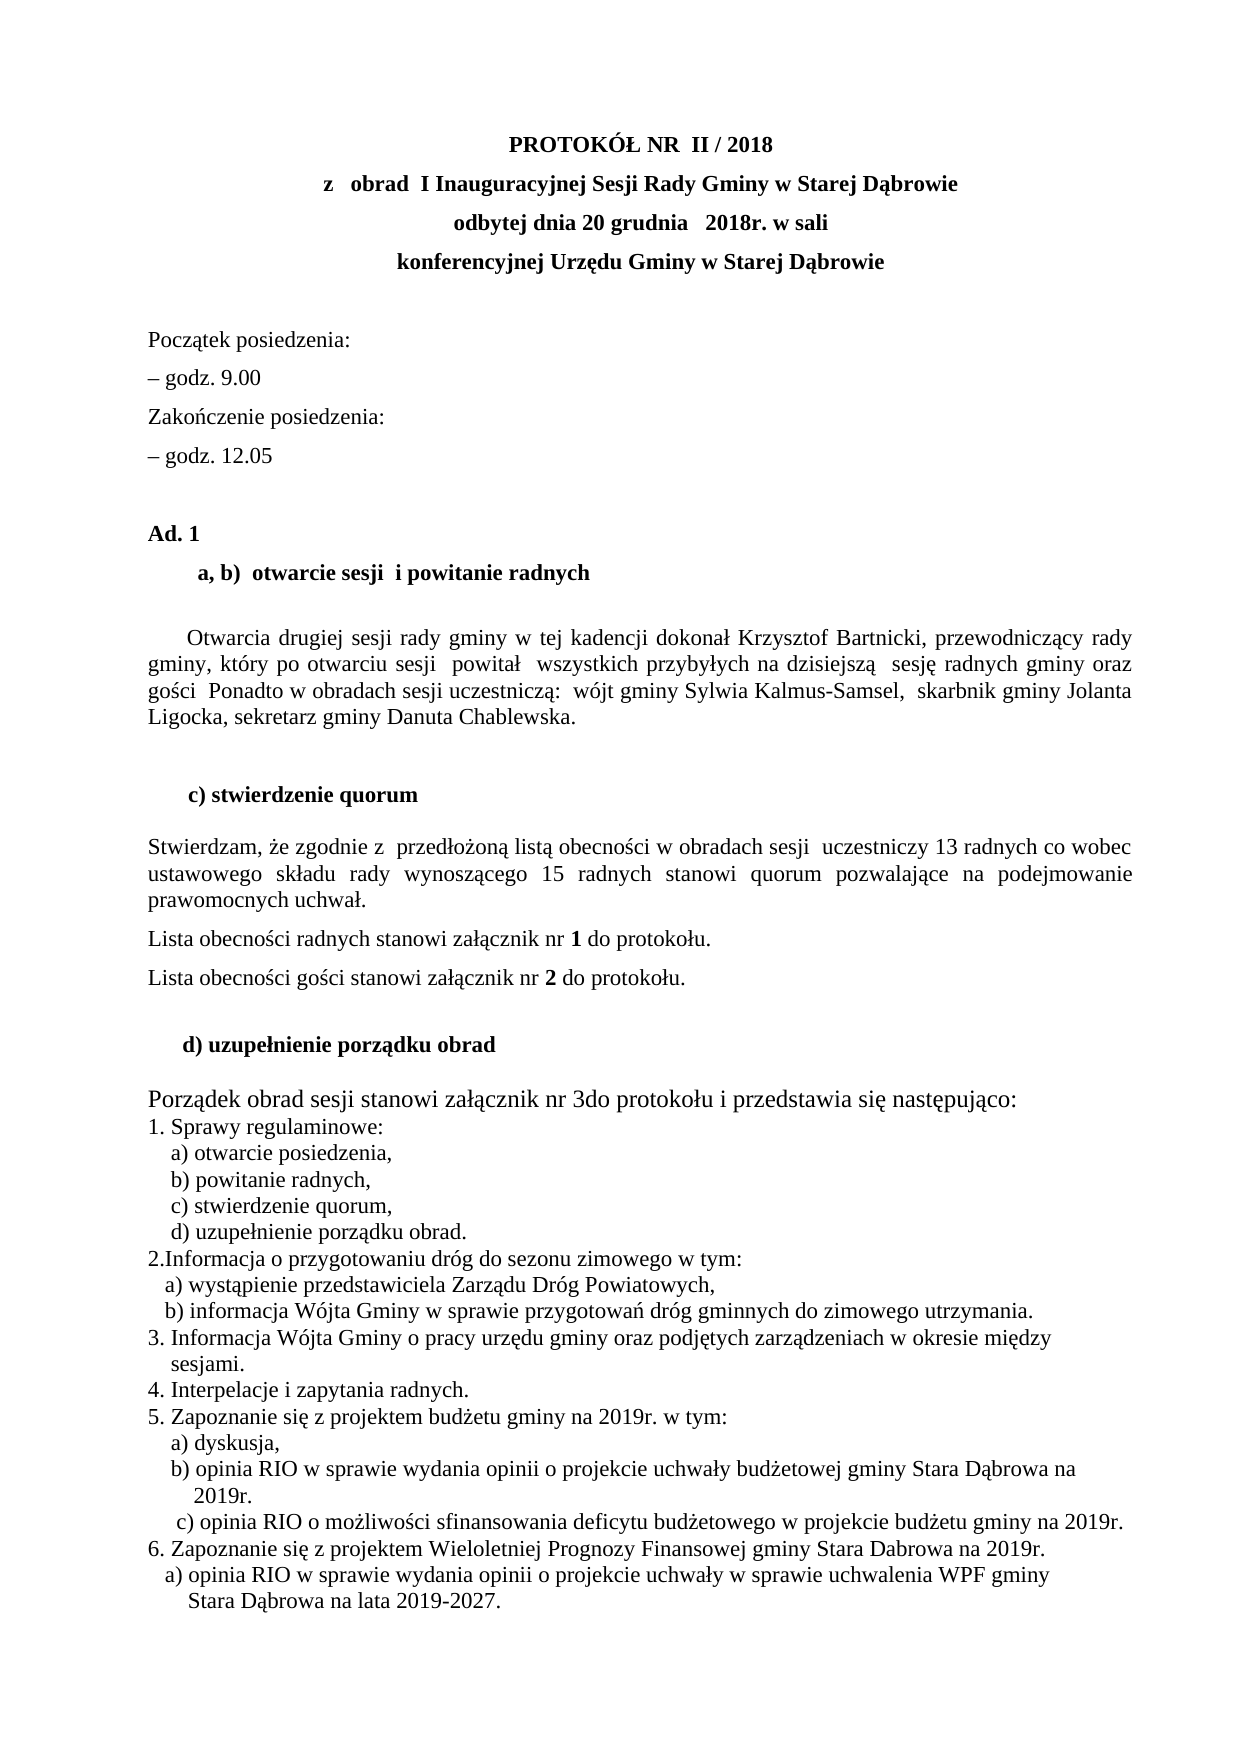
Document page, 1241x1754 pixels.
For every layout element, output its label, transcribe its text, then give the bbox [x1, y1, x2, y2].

text 2019r. [148, 1482, 1134, 1508]
text Stwierdzam, że zgodnie z przedłożoną listą obecności w obradach sesji uczestniczy 13 radnych co wobec ustawowego składu rady wynoszącego 15 radnych stanowi quorum pozwalające na podejmowanie prawomocnych uchwał. [148, 833, 1134, 912]
text Zakończenie posiedzenia: [148, 403, 1134, 430]
text Otwarcia drugiej sesji rady gminy w tej kadencji dokonał Krzysztof Bartnicki, przewodniczący rady gminy, który po otwarciu sesji powitał wszystkich przybyłych na dzisiejszą sesję radnych gminy oraz gości Ponadto w obradach sesji uczestniczą: wójt gminy Sylwia Kalmus-Samsel, skarbnik gminy Jolanta Ligocka, sekretarz gminy Danuta Chablewska. [148, 624, 1134, 729]
text Lista obecności radnych stanowi załącznik nr 1 do protokołu. [148, 925, 1134, 951]
text 1. Sprawy regulaminowe: [148, 1113, 1134, 1139]
text 6. Zapoznanie się z projektem Wieloletniej Prognozy Finansowej gminy Stara Dabrowa na 2019r. [148, 1534, 1134, 1561]
text Początek posiedzenia: [148, 326, 1134, 352]
text 4. Interpelacje i zapytania radnych. [148, 1376, 1134, 1403]
text – godz. 9.00 [148, 364, 1134, 391]
text d) uzupełnienie porządku obrad. [148, 1218, 1134, 1245]
text a) opinia RIO w sprawie wydania opinii o projekcie uchwały w sprawie uchwalenia WPF gminy [148, 1561, 1134, 1587]
text a, b) otwarcie sesji i powitanie radnych [191, 559, 1134, 585]
text konferencyjnej Urzędu Gminy w Starej Dąbrowie [148, 248, 1134, 274]
text a) dyskusja, [148, 1429, 1134, 1456]
text d) uzupełnienie porządku obrad [148, 1031, 1134, 1058]
text b) powitanie radnych, [148, 1166, 1134, 1192]
text b) opinia RIO w sprawie wydania opinii o projekcie uchwały budżetowej gminy Stara Dąbrowa na [148, 1456, 1134, 1482]
text odbytej dnia 20 grudnia 2018r. w sali [148, 209, 1134, 235]
text b) informacja Wójta Gminy w sprawie przygotowań dróg gminnych do zimowego utrzymania. [148, 1297, 1134, 1324]
text c) stwierdzenie quorum [148, 781, 1134, 807]
text Ad. 1 [148, 520, 1134, 546]
text 5. Zapoznanie się z projektem budżetu gminy na 2019r. w tym: [148, 1403, 1134, 1429]
text Stara Dąbrowa na lata 2019-2027. [148, 1587, 1134, 1614]
subtitle PROTOKÓŁ NR II / 2018 [148, 131, 1134, 158]
text 2.Informacja o przygotowaniu dróg do sezonu zimowego w tym: [148, 1245, 1134, 1271]
text Lista obecności gości stanowi załącznik nr 2 do protokołu. [148, 964, 1134, 990]
text z obrad I Inauguracyjnej Sesji Rady Gminy w Starej Dąbrowie [148, 170, 1134, 197]
text 3. Informacja Wójta Gminy o pracy urzędu gminy oraz podjętych zarządzeniach w okresie między [148, 1324, 1134, 1350]
text a) otwarcie posiedzenia, [148, 1139, 1134, 1166]
text a) wystąpienie przedstawiciela Zarządu Dróg Powiatowych, [148, 1271, 1134, 1297]
text sesjami. [148, 1350, 1134, 1376]
text Porządek obrad sesji stanowi załącznik nr 3do protokołu i przedstawia się następująco: [148, 1084, 1134, 1113]
text c) stwierdzenie quorum, [148, 1192, 1134, 1218]
text – godz. 12.05 [148, 442, 1134, 468]
text c) opinia RIO o możliwości sfinansowania deficytu budżetowego w projekcie budżetu gminy na 2019r. [148, 1508, 1134, 1534]
